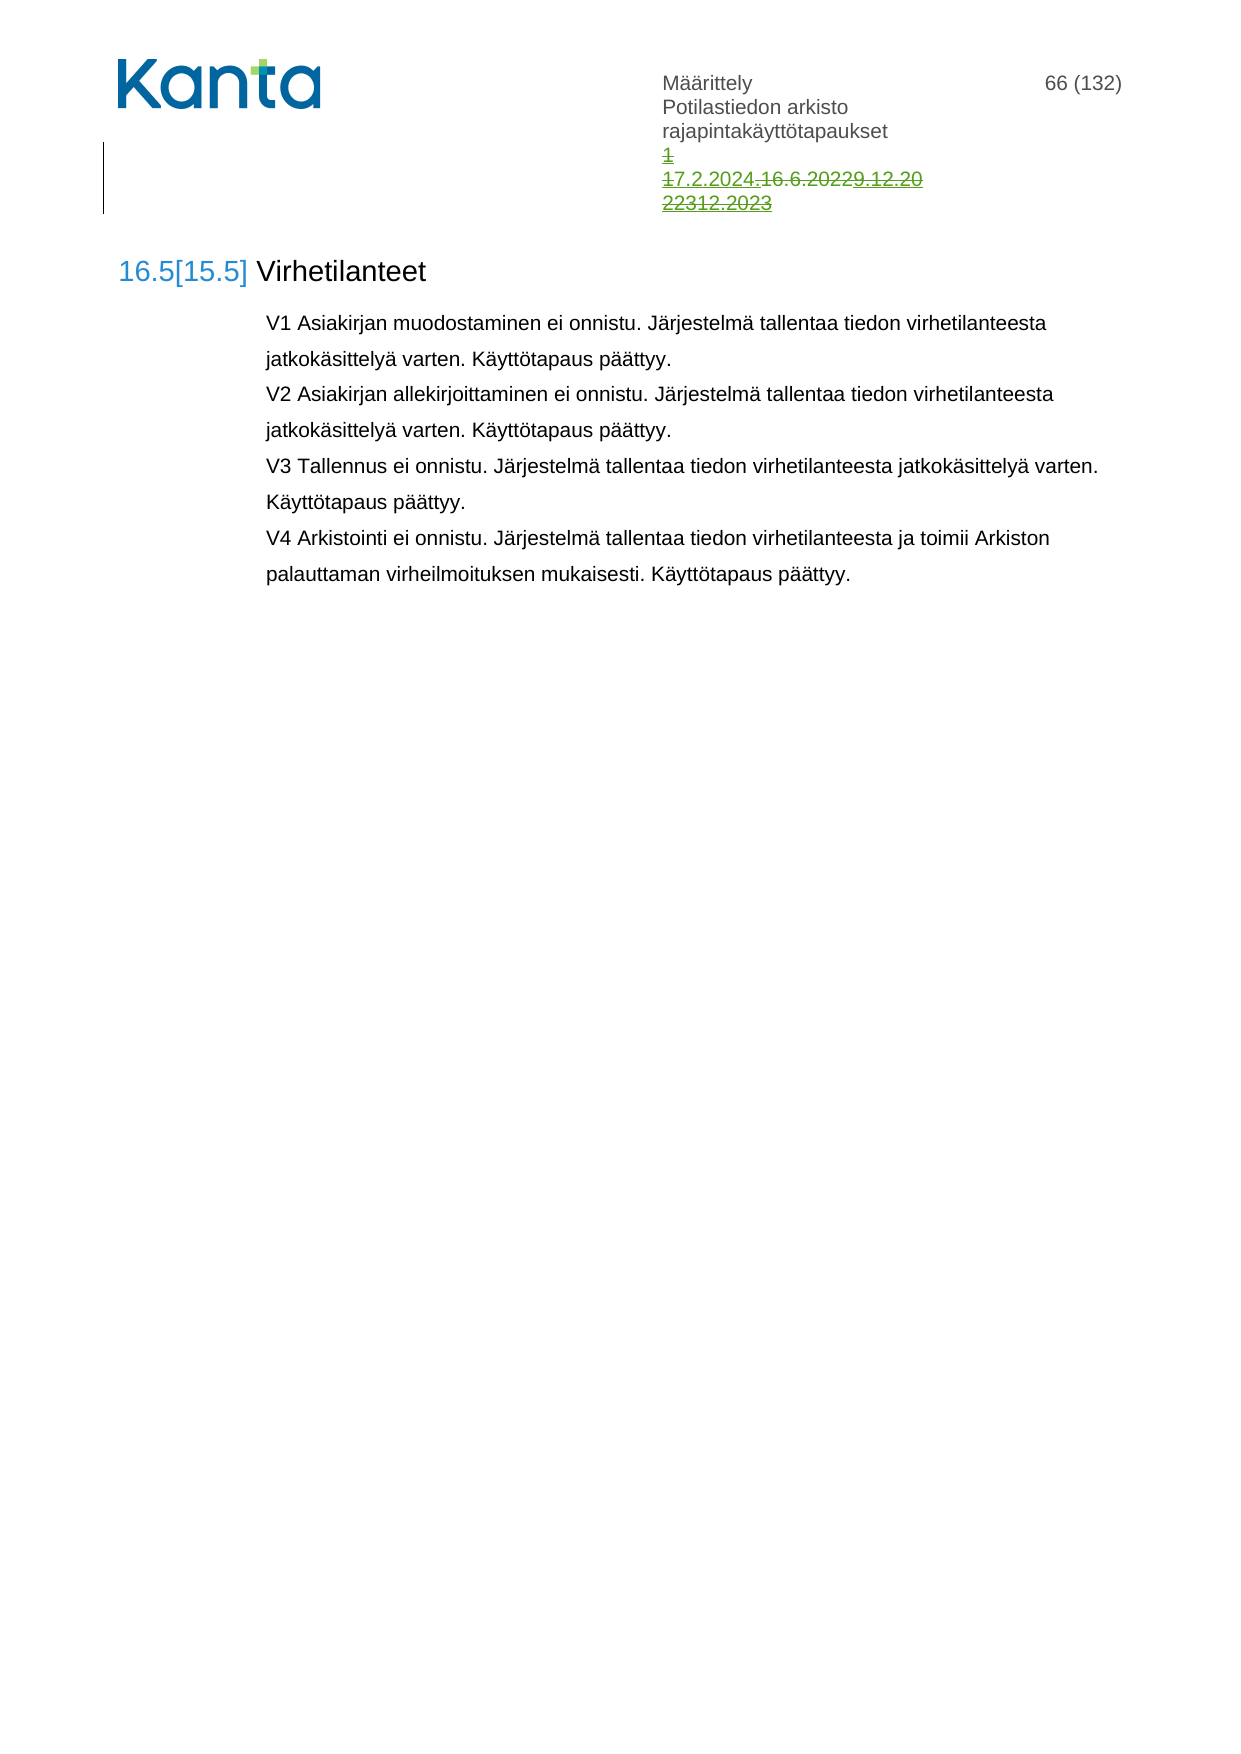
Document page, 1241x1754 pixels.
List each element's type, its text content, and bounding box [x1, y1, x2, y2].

text V1 Asiakirjan muodostaminen ei onnistu. Järjestelmä tallentaa tiedon virhetilanteesta jatkokäsittelyä varten. Käyttötapaus päättyy. [266, 310, 1122, 370]
text V4 Arkistointi ei onnistu. Järjestelmä tallentaa tiedon virhetilanteesta ja toimii Arkiston palauttaman virheilmoituksen mukaisesti. Käyttötapaus päättyy. [266, 526, 1122, 586]
subtitle Virhetilanteet [118, 254, 1122, 287]
text V2 Asiakirjan allekirjoittaminen ei onnistu. Järjestelmä tallentaa tiedon virhetilanteesta jatkokäsittelyä varten. Käyttötapaus päättyy. [266, 382, 1122, 442]
picture [118, 59, 321, 109]
text V3 Tallennus ei onnistu. Järjestelmä tallentaa tiedon virhetilanteesta jatkokäsittelyä varten. Käyttötapaus päättyy. [266, 454, 1122, 514]
